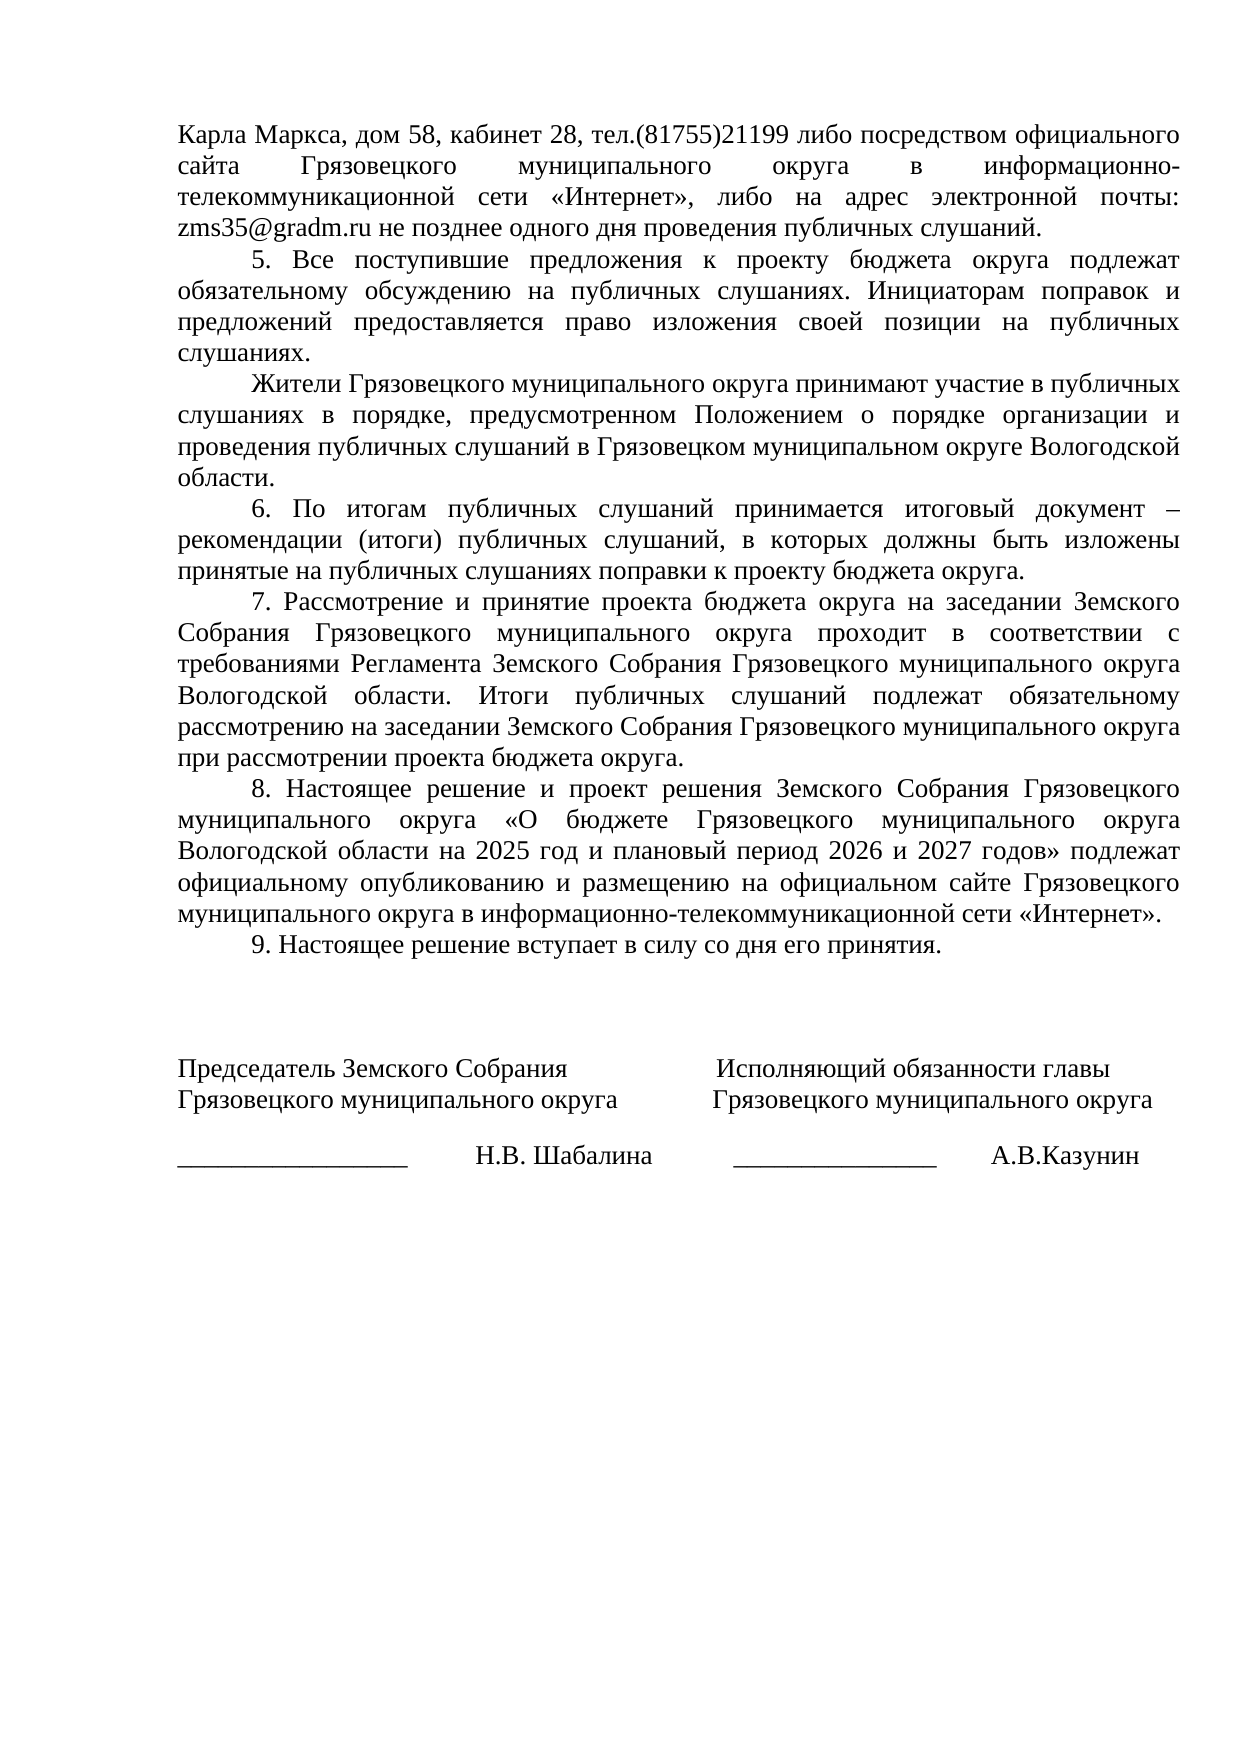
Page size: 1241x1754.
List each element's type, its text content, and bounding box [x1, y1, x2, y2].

text Председатель Земского Собрания Исполняющий обязанности главы [177, 1052, 1181, 1084]
text 6. По итогам публичных слушаний принимается итоговый документ – рекомендации (итоги) публичных слушаний, в которых должны быть изложены принятые на публичных слушаниях поправки к проекту бюджета округа. [177, 492, 1181, 585]
text 5. Все поступившие предложения к проекту бюджета округа подлежат обязательному обсуждению на публичных слушаниях. Инициаторам поправок и предложений предоставляется право изложения своей позиции на публичных слушаниях. [177, 243, 1181, 367]
text 8. Настоящее решение и проект решения Земского Собрания Грязовецкого муниципального округа «О бюджете Грязовецкого муниципального округа Вологодской области на 2025 год и плановый период 2026 и 2027 годов» подлежат официальному опубликованию и размещению на официальном сайте Грязовецкого муниципального округа в информационно-телекоммуникационной сети «Интернет». [177, 772, 1181, 928]
text _________________ Н.В. Шабалина _______________ А.В.Казунин [177, 1139, 1181, 1170]
text 9. Настоящее решение вступает в силу со дня его принятия. [177, 928, 1181, 959]
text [177, 118, 1181, 243]
text Жители Грязовецкого муниципального округа принимают участие в публичных слушаниях в порядке, предусмотренном Положением о порядке организации и проведения публичных слушаний в Грязовецком муниципальном округе Вологодской области. [177, 367, 1181, 492]
text 7. Рассмотрение и принятие проекта бюджета округа на заседании Земского Собрания Грязовецкого муниципального округа проходит в соответствии с требованиями Регламента Земского Собрания Грязовецкого муниципального округа Вологодской области. Итоги публичных слушаний подлежат обязательному рассмотрению на заседании Земского Собрания Грязовецкого муниципального округа при рассмотрении проекта бюджета округа. [177, 585, 1181, 772]
text Грязовецкого муниципального округа Грязовецкого муниципального округа [177, 1084, 1181, 1115]
